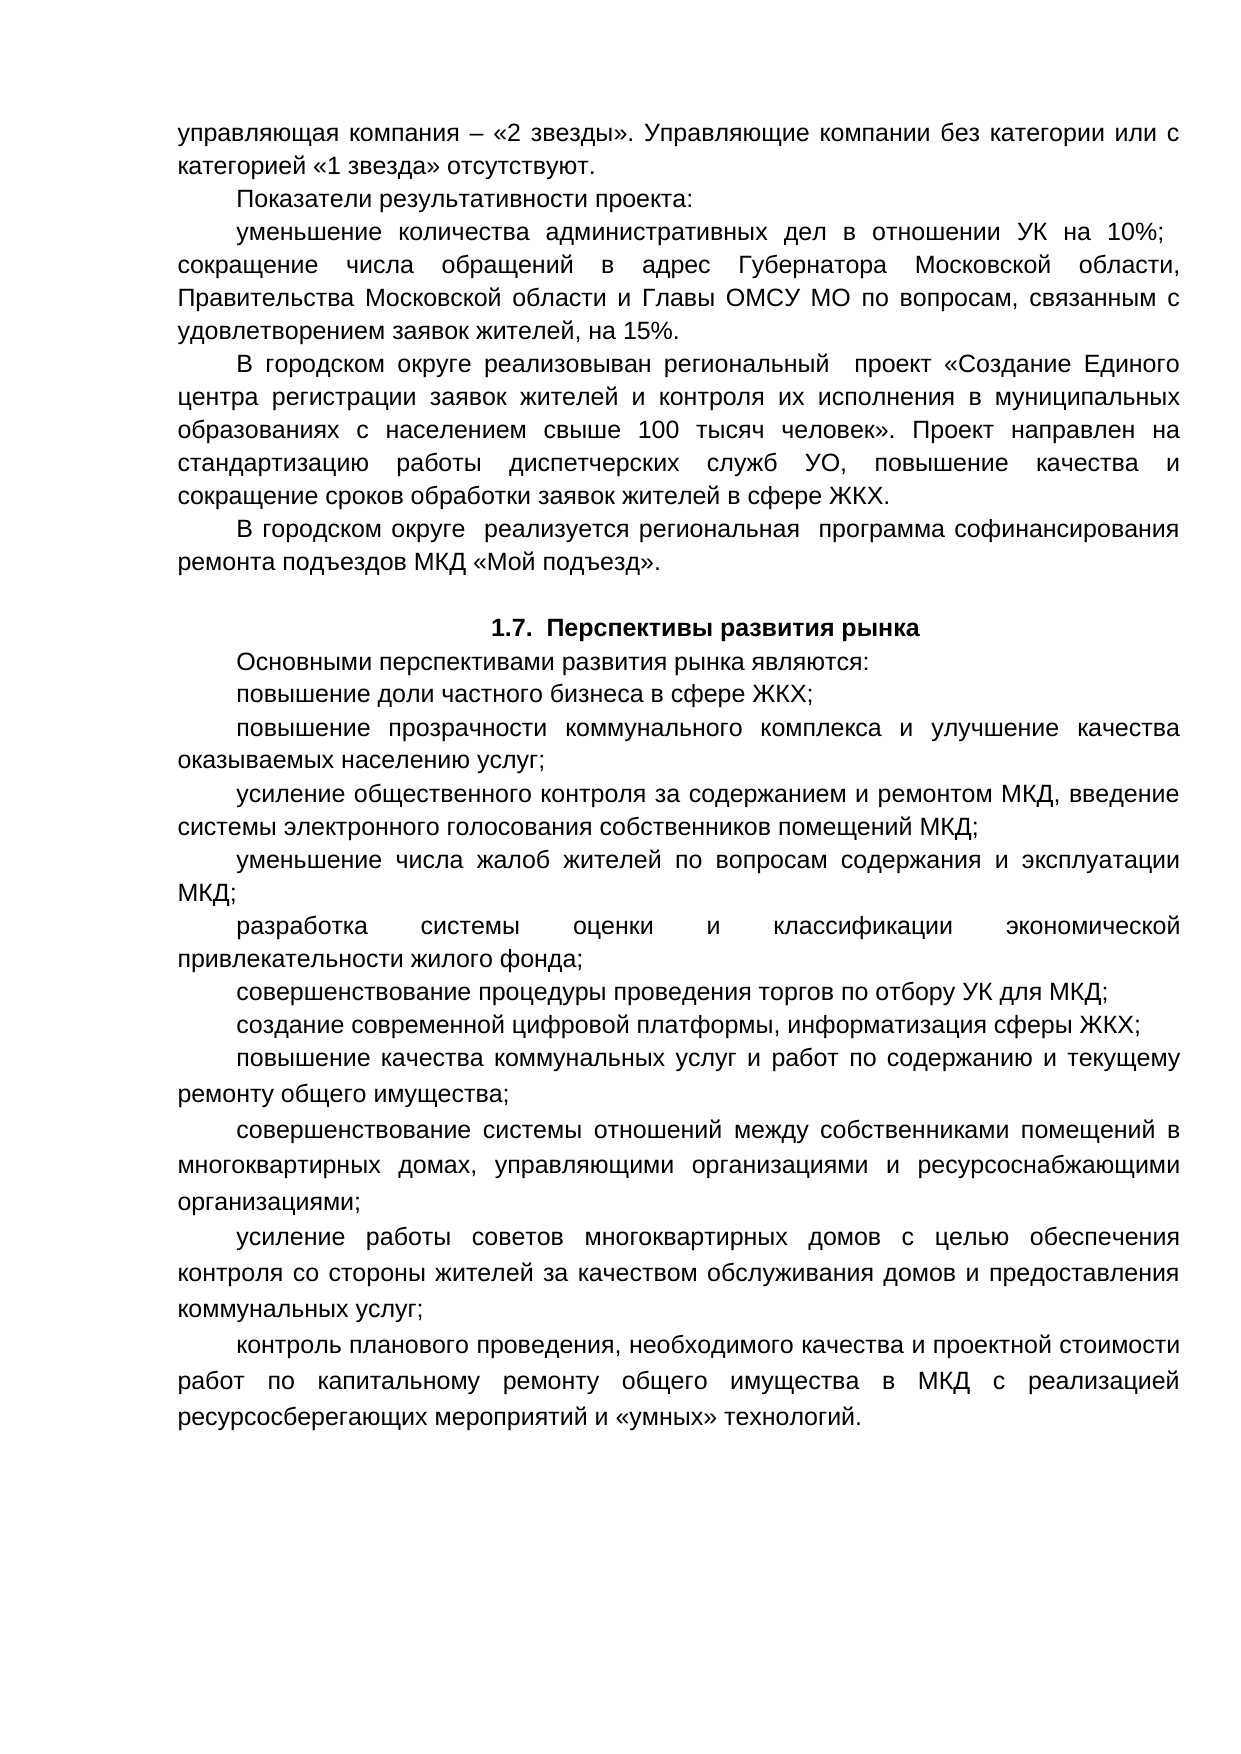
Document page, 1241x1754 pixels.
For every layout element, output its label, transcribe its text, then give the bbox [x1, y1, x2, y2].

text совершенствование системы отношений между собственниками помещений в многоквартирных домах, управляющими организациями и ресурсоснабжающими организациями; [177, 1114, 1181, 1215]
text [177, 118, 1181, 180]
text Показатели результативности проекта: [177, 184, 1181, 213]
text усиление общественного контроля за содержанием и ремонтом МКД, введение системы электронного голосования собственников помещений МКД; [177, 778, 1181, 840]
text повышение качества коммунальных услуг и работ по содержанию и текущему ремонту общего имущества; [177, 1043, 1181, 1107]
text уменьшение количества административных дел в отношении УК на 10%; сокращение числа обращений в адрес Губернатора Московской области, Правительства Московской области и Главы ОМСУ МО по вопросам, связанным с удовлетворением заявок жителей, на 15%. [177, 217, 1181, 345]
text разработка системы оценки и классификации экономической привлекательности жилого фонда; [177, 911, 1181, 972]
text 1.7. Перспективы развития рынка [229, 613, 1181, 642]
text В городском округе реализовыван региональный проект «Создание Единого центра регистрации заявок жителей и контроля их исполнения в муниципальных образованиях с населением свыше 100 тысяч человек». Проект направлен на стандартизацию работы диспетчерских служб УО, повышение качества и сокращение сроков обработки заявок жителей в сфере ЖКХ. [177, 349, 1181, 510]
text создание современной цифровой платформы, информатизация сферы ЖКХ; [177, 1010, 1181, 1038]
text усиление работы советов многоквартирных домов с целью обеспечения контроля со стороны жителей за качеством обслуживания домов и предоставления коммунальных услуг; [177, 1222, 1181, 1323]
text повышение доли частного бизнеса в сфере ЖКХ; [177, 679, 1181, 708]
text контроль планового проведения, необходимого качества и проектной стоимости работ по капитальному ремонту общего имущества в МКД с реализацией ресурсосберегающих мероприятий и «умных» технологий. [177, 1330, 1181, 1431]
text совершенствование процедуры проведения торгов по отбору УК для МКД; [177, 977, 1181, 1005]
text В городском округе реализуется региональная программа софинансирования ремонта подъездов МКД «Мой подъезд». [177, 514, 1181, 576]
text уменьшение числа жалоб жителей по вопросам содержания и эксплуатации МКД; [177, 844, 1181, 906]
text Основными перспективами развития рынка являются: [177, 646, 1181, 675]
text повышение прозрачности коммунального комплекса и улучшение качества оказываемых населению услуг; [177, 712, 1181, 774]
